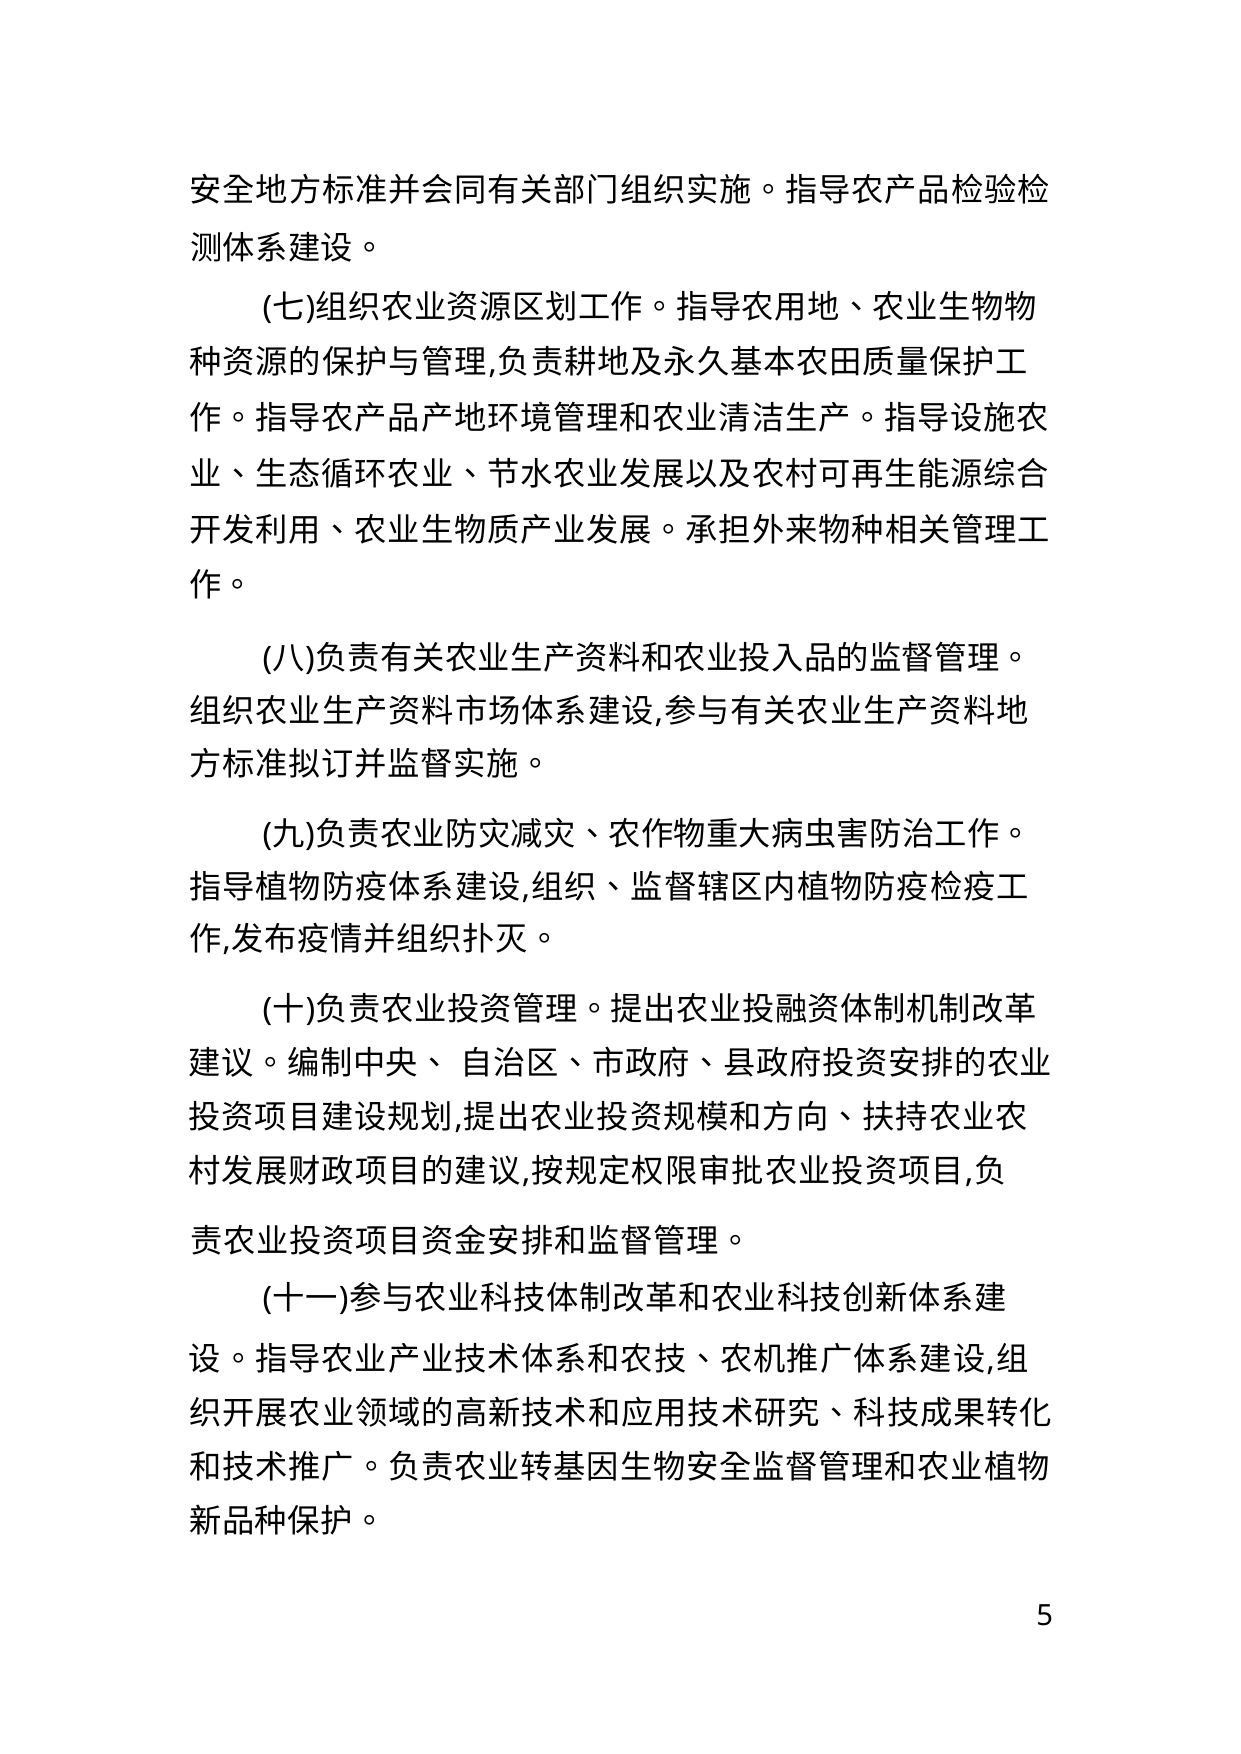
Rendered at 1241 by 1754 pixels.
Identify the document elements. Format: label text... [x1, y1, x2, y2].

text 设。指导农业产业技术体系和农技、农机推广体系建设,组 织开展农业领域的高新技术和应用技术研究、科技成果转化 和技术推广。负责农业转基因生物安全监督管理和农业植物 新品种保护。 [189, 1336, 1053, 1542]
text (八)负责有关农业生产资料和农业投入品的监督管理。 组织农业生产资料市场体系建设,参与有关农业生产资料地 方标准拟订并监督实施。 [189, 635, 1047, 785]
text (七)组织农业资源区划工作。指导农用地、农业生物物 种资源的保护与管理,负责耕地及永久基本农田质量保护工 作。指导农产品产地环境管理和农业清洁生产。指导设施农 业、生态循环农业、节水农业发展以及农村可再生能源综合 开发利用、农业生物质产业发展。承担外来物种相关管理工 作。 [189, 284, 1053, 606]
text 责农业投资项目资金安排和监督管理。 [190, 1220, 1054, 1260]
text (十一)参与农业科技体制改革和农业科技创新体系建 [262, 1278, 1054, 1318]
text (十)负责农业投资管理。提出农业投融资体制机制改革 建议。编制中央、 自治区、市政府、县政府投资安排的农业 投资项目建设规划,提出农业投资规模和方向、扶持农业农 村发展财政项目的建议,按规定权限审批农业投资项目,负 [188, 986, 1053, 1192]
text (九)负责农业防灾减灾、农作物重大病虫害防治工作。 指导植物防疫体系建设,组织、监督辖区内植物防疫检疫工 作,发布疫情并组织扑灭。 [189, 811, 1047, 960]
text 安全地方标准并会同有关部门组织实施。指导农产品检验检 测体系建设。 [189, 167, 1053, 269]
